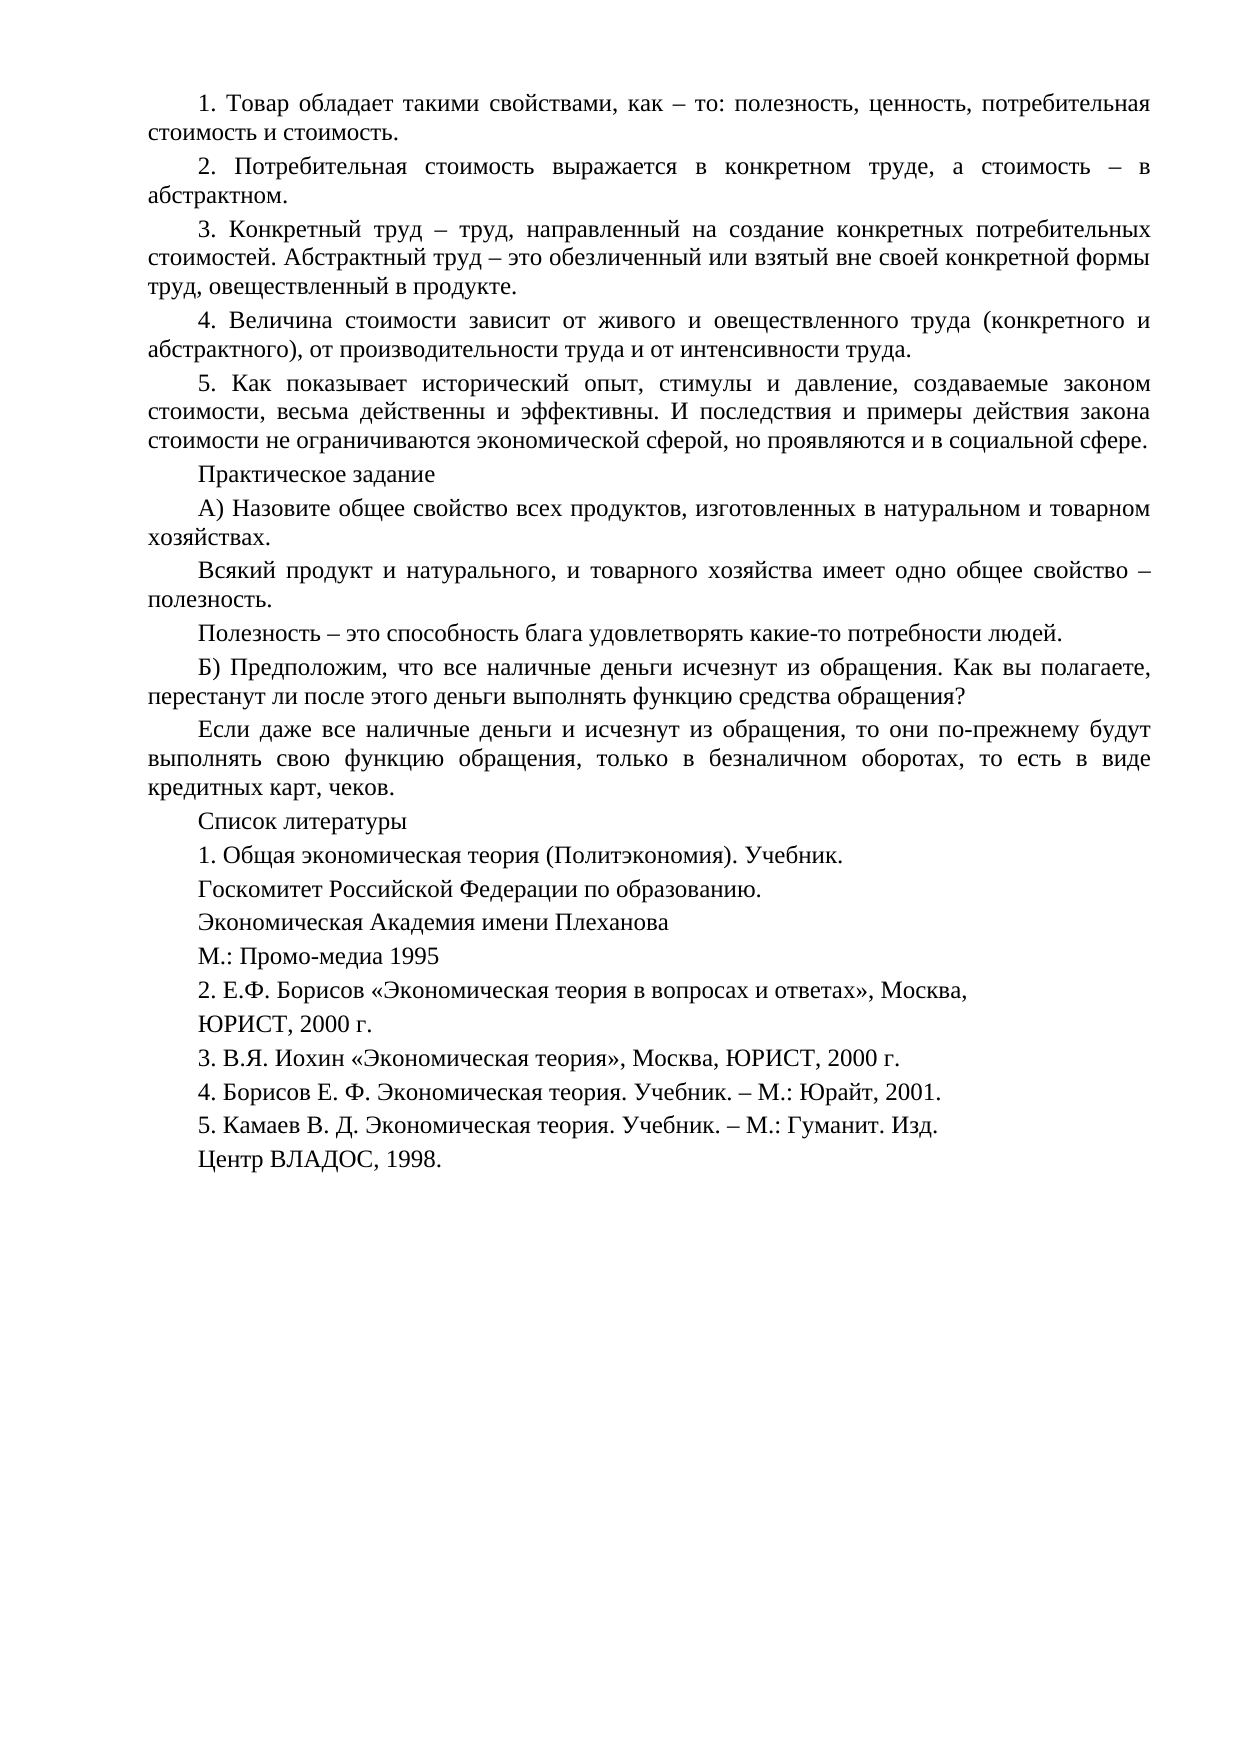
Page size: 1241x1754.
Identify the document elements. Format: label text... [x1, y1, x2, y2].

text Практическое задание [148, 459, 1152, 488]
text 3. Конкретный труд – труд, направленный на создание конкретных потребительных стоимостей. Абстрактный труд – это обезличенный или взятый вне своей конкретной формы труд, овеществленный в продукте. [148, 214, 1152, 300]
text 1. Товар обладает такими свойствами, как – то: полезность, ценность, потребительная стоимость и стоимость. [148, 88, 1152, 146]
text Полезность – это способность блага удовлетворять какие-то потребности людей. [148, 618, 1152, 647]
text Госкомитет Российской Федерации по образованию. [148, 874, 1152, 902]
text 2. Е.Ф. Борисов «Экономическая теория в вопросах и ответах», Москва, [148, 975, 1152, 1004]
text Б) Предположим, что все наличные деньги исчезнут из обращения. Как вы полагаете, перестанут ли после этого деньги выполнять функцию средства обращения? [148, 652, 1152, 709]
text Экономическая Академия имени Плеханова [148, 907, 1152, 936]
text Центр ВЛАДОС, 1998. [148, 1144, 1152, 1173]
text 2. Потребительная стоимость выражается в конкретном труде, а стоимость – в абстрактном. [148, 151, 1152, 209]
text ЮРИСТ, 2000 г. [148, 1009, 1152, 1038]
text Всякий продукт и натурального, и товарного хозяйства имеет одно общее свойство – полезность. [148, 556, 1152, 613]
text 5. Камаев В. Д. Экономическая теория. Учебник. – М.: Гуманит. Изд. [148, 1111, 1152, 1139]
text М.: Промо-медиа 1995 [148, 941, 1152, 970]
text 4. Величина стоимости зависит от живого и овеществленного труда (конкретного и абстрактного), от производительности труда и от интенсивности труда. [148, 305, 1152, 363]
text 4. Борисов Е. Ф. Экономическая теория. Учебник. – М.: Юрайт, 2001. [148, 1077, 1152, 1106]
text 5. Как показывает исторический опыт, стимулы и давление, создаваемые законом стоимости, весьма действенны и эффективны. И последствия и примеры действия закона стоимости не ограничиваются экономической сферой, но проявляются и в социальной сфере. [148, 368, 1152, 454]
text 1. Общая экономическая теория (Политэкономия). Учебник. [148, 840, 1152, 868]
text А) Назовите общее свойство всех продуктов, изготовленных в натуральном и товарном хозяйствах. [148, 493, 1152, 550]
text 3. В.Я. Иохин «Экономическая теория», Москва, ЮРИСТ, 2000 г. [148, 1043, 1152, 1072]
text Если даже все наличные деньги и исчезнут из обращения, то они по-прежнему будут выполнять свою функцию обращения, только в безналичном оборотах, то есть в виде кредитных карт, чеков. [148, 714, 1152, 801]
text Список литературы [148, 806, 1152, 835]
